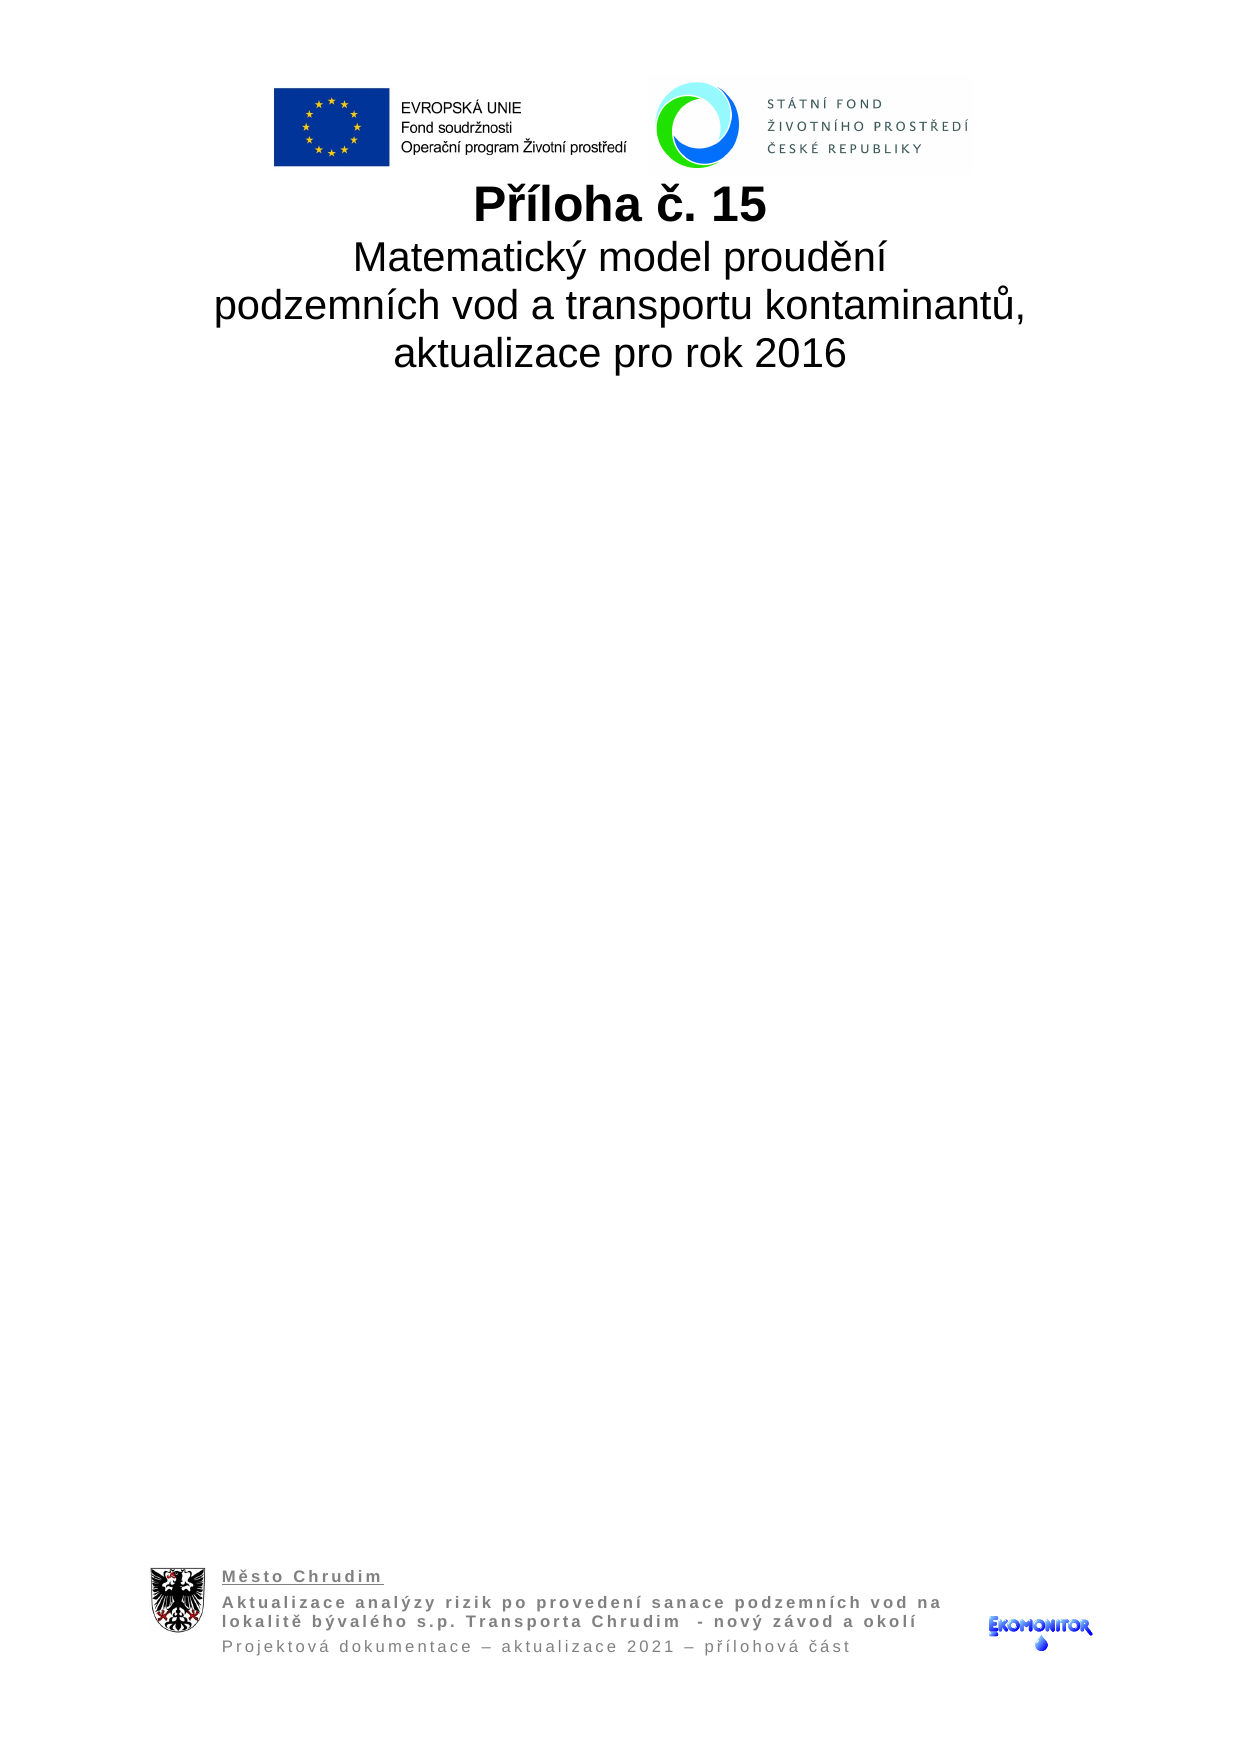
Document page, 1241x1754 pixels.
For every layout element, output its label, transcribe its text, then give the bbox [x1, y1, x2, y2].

picture [149, 1567, 206, 1634]
picture [265, 75, 632, 148]
text Matematický model proudění [148, 232, 1092, 280]
text podzemních vod a transportu kontaminantů, aktualizace pro rok 2016 [148, 280, 1092, 376]
text Příloha č. 15 [148, 148, 1092, 232]
picture [647, 74, 975, 148]
